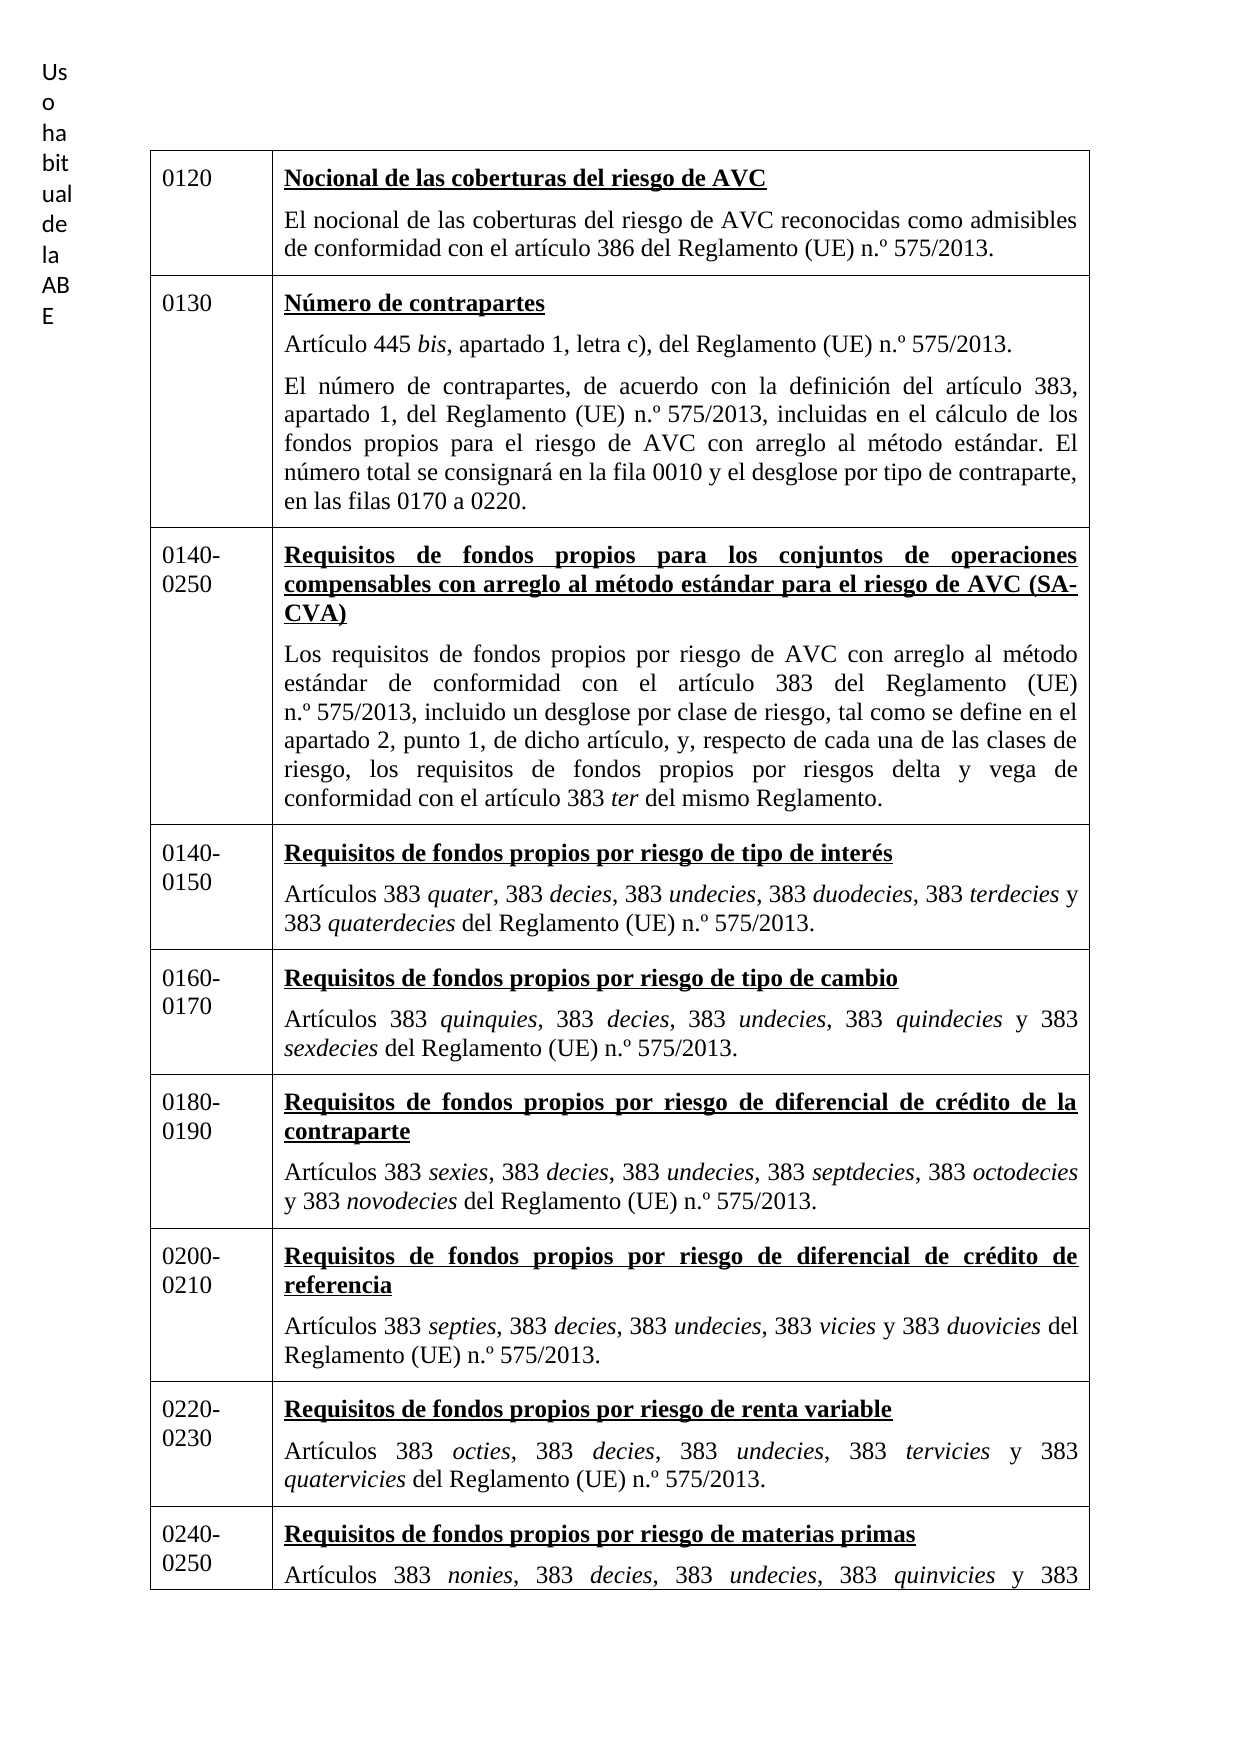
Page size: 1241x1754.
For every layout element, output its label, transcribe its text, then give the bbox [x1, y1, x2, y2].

table_cell Requisitos de fondos propios para los conjuntos de operaciones compensables con arreglo al método estándar para el riesgo de AVC (SA-CVA) Los requisitos de fondos propios por riesgo de AVC con arreglo al método estándar de conformidad con el artículo 383 del Reglamento (UE) n.º 575/2013, incluido un desglose por clase de riesgo, tal como se define en el apartado 2, punto 1, de dicho artículo, y, respecto de cada una de las clases de riesgo, los requisitos de fondos propios por riesgos delta y vega de conformidad con el artículo 383 ter del mismo Reglamento. [273, 528, 1089, 824]
table_cell 0160-0170 [151, 950, 272, 1074]
table_cell 0220-0230 [151, 1382, 272, 1506]
table_cell Requisitos de fondos propios por riesgo de diferencial de crédito de la contraparte Artículos 383 sexies, 383 decies, 383 undecies, 383 septdecies, 383 octodecies y 383 novodecies del Reglamento (UE) n.º 575/2013. [273, 1075, 1089, 1227]
table_cell Requisitos de fondos propios por riesgo de tipo de interés Artículos 383 quater, 383 decies, 383 undecies, 383 duodecies, 383 terdecies y 383 quaterdecies del Reglamento (UE) n.º 575/2013. [273, 825, 1089, 949]
table_cell 0200-0210 [151, 1229, 272, 1381]
table_cell 0130 [151, 276, 272, 527]
table_cell 0240-0250 [151, 1507, 272, 1589]
table_cell Requisitos de fondos propios por riesgo de tipo de cambio Artículos 383 quinquies, 383 decies, 383 undecies, 383 quindecies y 383 sexdecies del Reglamento (UE) n.º 575/2013. [273, 950, 1089, 1074]
table_cell 0180-0190 [151, 1075, 272, 1227]
table_cell Número de contrapartes Artículo 445 bis, apartado 1, letra c), del Reglamento (UE) n.º 575/2013. El número de contrapartes, de acuerdo con la definición del artículo 383, apartado 1, del Reglamento (UE) n.º 575/2013, incluidas en el cálculo de los fondos propios para el riesgo de AVC con arreglo al método estándar. El número total se consignará en la fila 0010 y el desglose por tipo de contraparte, en las filas 0170 a 0220. [273, 276, 1089, 527]
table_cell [273, 1507, 1089, 1589]
table_cell 0140-0250 [151, 528, 272, 824]
table_cell 0140-0150 [151, 825, 272, 949]
table_cell Requisitos de fondos propios por riesgo de renta variable Artículos 383 octies, 383 decies, 383 undecies, 383 tervicies y 383 quatervicies del Reglamento (UE) n.º 575/2013. [273, 1382, 1089, 1506]
table_cell Nocional de las coberturas del riesgo de AVC El nocional de las coberturas del riesgo de AVC reconocidas como admisibles de conformidad con el artículo 386 del Reglamento (UE) n.º 575/2013. [273, 151, 1089, 275]
table_cell Requisitos de fondos propios por riesgo de diferencial de crédito de referencia Artículos 383 septies, 383 decies, 383 undecies, 383 vicies y 383 duovicies del Reglamento (UE) n.º 575/2013. [273, 1229, 1089, 1381]
table_cell 0120 [151, 151, 272, 275]
